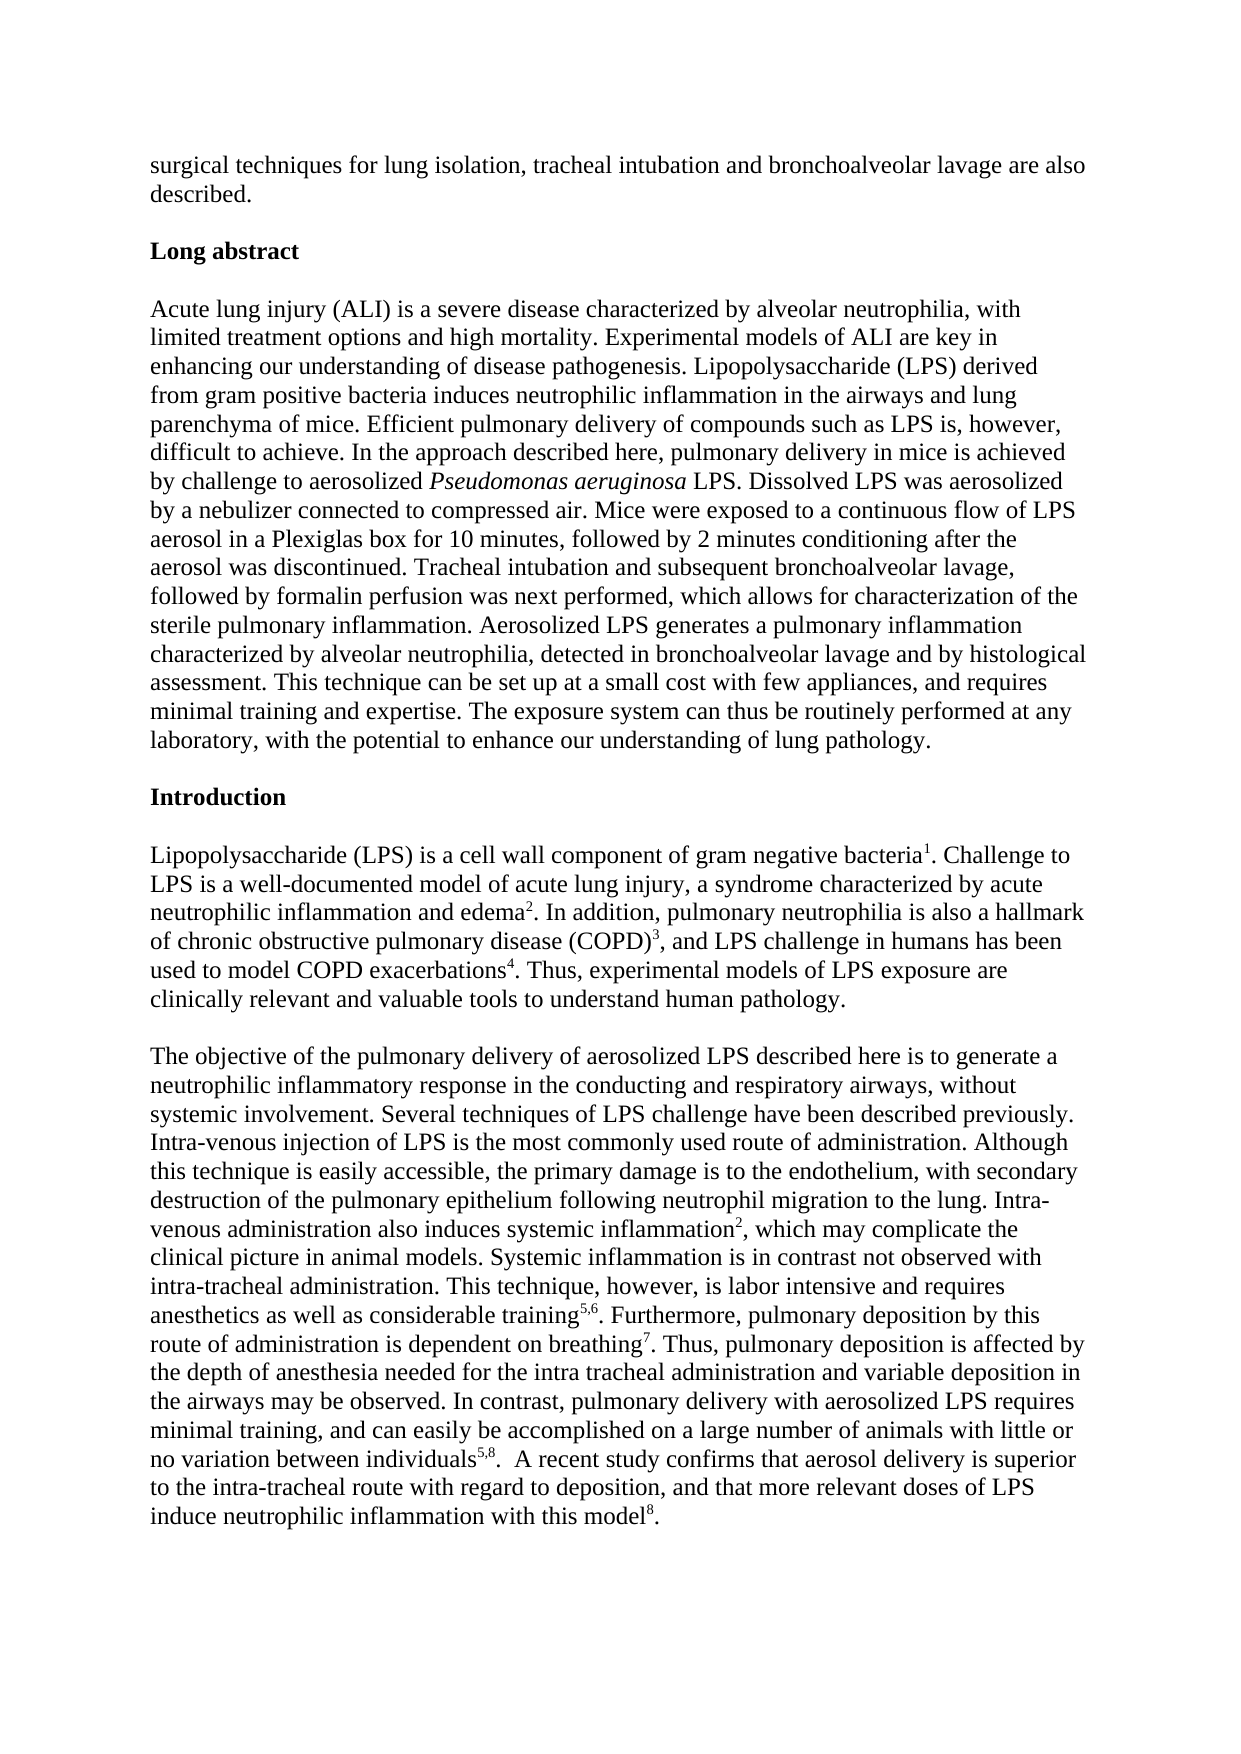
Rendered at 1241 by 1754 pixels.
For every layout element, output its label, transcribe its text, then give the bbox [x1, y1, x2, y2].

text Introduction [150, 782, 1090, 811]
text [150, 150, 1090, 207]
text Lipopolysaccharide (LPS) is a cell wall component of gram negative bacteria1. Challenge to LPS is a well-documented model of acute lung injury, a syndrome characterized by acute neutrophilic inflammation and edema2. In addition, pulmonary neutrophilia is also a hallmark of chronic obstructive pulmonary disease (COPD)3, and LPS challenge in humans has been used to model COPD exacerbations4. Thus, experimental models of LPS exposure are clinically relevant and valuable tools to understand human pathology. [150, 840, 1090, 1012]
text Long abstract [150, 236, 1090, 265]
text Acute lung injury (ALI) is a severe disease characterized by alveolar neutrophilia, with limited treatment options and high mortality. Experimental models of ALI are key in enhancing our understanding of disease pathogenesis. Lipopolysaccharide (LPS) derived from gram positive bacteria induces neutrophilic inflammation in the airways and lung parenchyma of mice. Efficient pulmonary delivery of compounds such as LPS is, however, difficult to achieve. In the approach described here, pulmonary delivery in mice is achieved by challenge to aerosolized Pseudomonas aeruginosa LPS. Dissolved LPS was aerosolized by a nebulizer connected to compressed air. Mice were exposed to a continuous flow of LPS aerosol in a Plexiglas box for 10 minutes, followed by 2 minutes conditioning after the aerosol was discontinued. Tracheal intubation and subsequent bronchoalveolar lavage, followed by formalin perfusion was next performed, which allows for characterization of the sterile pulmonary inflammation. Aerosolized LPS generates a pulmonary inflammation characterized by alveolar neutrophilia, detected in bronchoalveolar lavage and by histological assessment. This technique can be set up at a small cost with few appliances, and requires minimal training and expertise. The exposure system can thus be routinely performed at any laboratory, with the potential to enhance our understanding of lung pathology. [150, 294, 1090, 754]
text The objective of the pulmonary delivery of aerosolized LPS described here is to generate a neutrophilic inflammatory response in the conducting and respiratory airways, without systemic involvement. Several techniques of LPS challenge have been described previously. Intra-venous injection of LPS is the most commonly used route of administration. Although this technique is easily accessible, the primary damage is to the endothelium, with secondary destruction of the pulmonary epithelium following neutrophil migration to the lung. Intra-venous administration also induces systemic inflammation2, which may complicate the clinical picture in animal models. Systemic inflammation is in contrast not observed with intra-tracheal administration. This technique, however, is labor intensive and requires anesthetics as well as considerable training5,6. Furthermore, pulmonary deposition by this route of administration is dependent on breathing7. Thus, pulmonary deposition is affected by the depth of anesthesia needed for the intra tracheal administration and variable deposition in the airways may be observed. In contrast, pulmonary delivery with aerosolized LPS requires minimal training, and can easily be accomplished on a large number of animals with little or no variation between individuals5,8. A recent study confirms that aerosol delivery is superior to the intra-tracheal route with regard to deposition, and that more relevant doses of LPS induce neutrophilic inflammation with this model8. [150, 1041, 1090, 1530]
